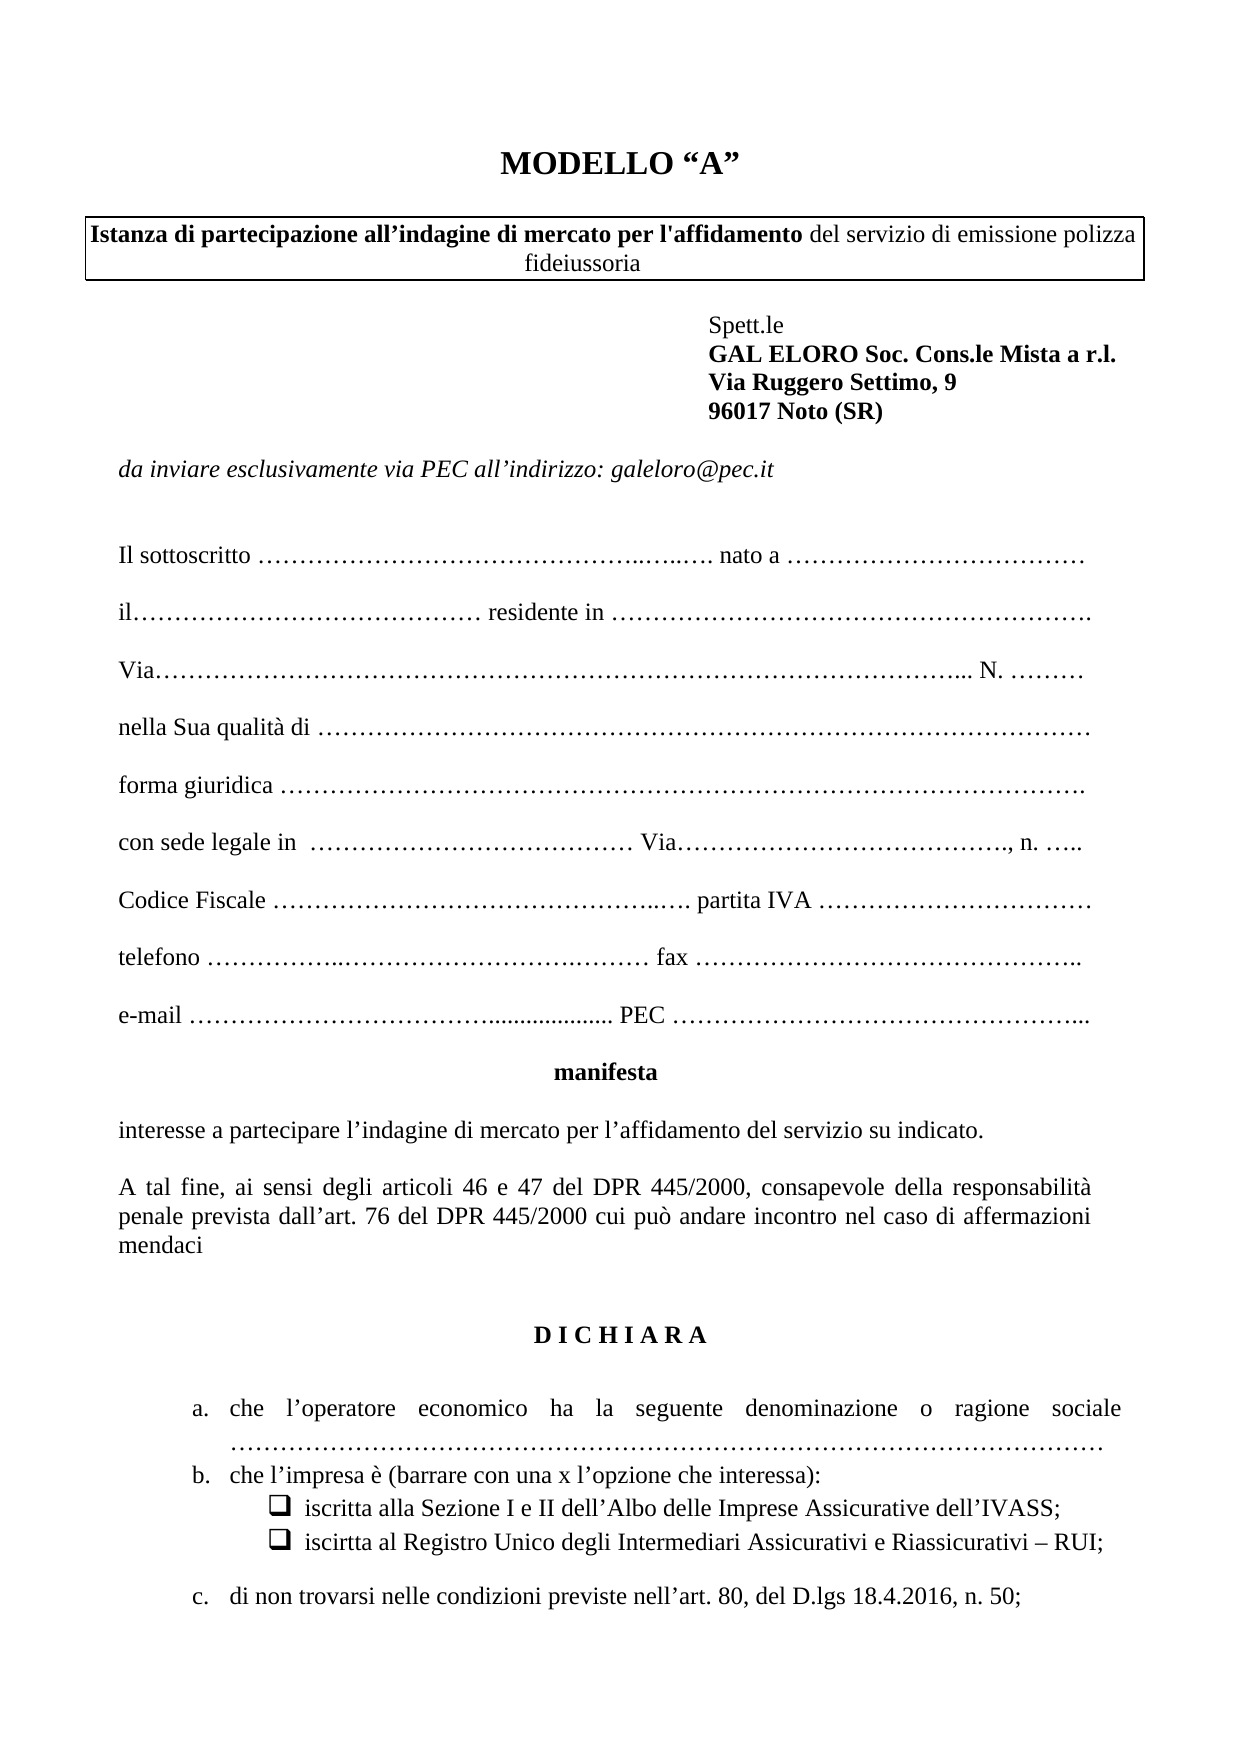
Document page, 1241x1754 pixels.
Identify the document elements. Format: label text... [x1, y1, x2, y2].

text manifesta [118, 1057, 1093, 1086]
list iscirtta al Registro Unico degli Intermediari Assicurativi e Riassicurativi – RUI; [267, 1523, 1122, 1557]
text Spett.le [118, 310, 1122, 339]
text Istanza di partecipazione all’indagine di mercato per l'affidamento del servizio di emissione polizza fideiussoria [86, 218, 1143, 279]
text forma giuridica ……………………………………………………………………………………. [118, 770, 1093, 799]
text D I C H I A R A [118, 1317, 1122, 1350]
text il…………………………………… residente in …………………………………………………. [118, 597, 1093, 626]
text Via……………………………………………………………………………………... N. ……… [118, 655, 1093, 684]
text Via Ruggero Settimo, 9 [634, 367, 1122, 396]
list che l’operatore economico ha la seguente denominazione o ragione sociale …………………………………………………………………………………………… [192, 1390, 1122, 1457]
text Il sottoscritto ………………………………………..…..…. nato a ……………………………… [118, 540, 1093, 569]
text GAL ELORO Soc. Cons.le Mista a r.l. [118, 339, 1122, 367]
text con sede legale in ………………………………… Via…………………………………., n. ….. [118, 827, 1093, 856]
text A tal fine, ai sensi degli articoli 46 e 47 del DPR 445/2000, consapevole della responsabilità penale prevista dall’art. 76 del DPR 445/2000 cui può andare incontro nel caso di affermazioni mendaci [118, 1172, 1093, 1259]
title MODELLO “A” [118, 143, 1122, 181]
list che l’impresa è (barrare con una x l’opzione che interessa): [192, 1457, 1122, 1490]
text e-mail ……………………………….................... PEC …………………………………………... [118, 1000, 1093, 1029]
list di non trovarsi nelle condizioni previste nell’art. 80, del D.lgs 18.4.2016, n. 50; [192, 1577, 1122, 1611]
text 96017 Noto (SR) [634, 396, 1122, 425]
text Codice Fiscale ………………………………………..…. partita IVA …………………………… [118, 885, 1093, 914]
list iscritta alla Sezione I e II dell’Albo delle Imprese Assicurative dell’IVASS; [267, 1490, 1122, 1523]
text nella Sua qualità di ………………………………………………………………………………… [118, 712, 1093, 741]
text da inviare esclusivamente via PEC all’indirizzo: galeloro@pec.it [118, 454, 1122, 482]
text telefono ……………..……………………….……… fax ……………………………………….. [118, 942, 1093, 971]
text interesse a partecipare l’indagine di mercato per l’affidamento del servizio su indicato. [118, 1115, 1122, 1144]
